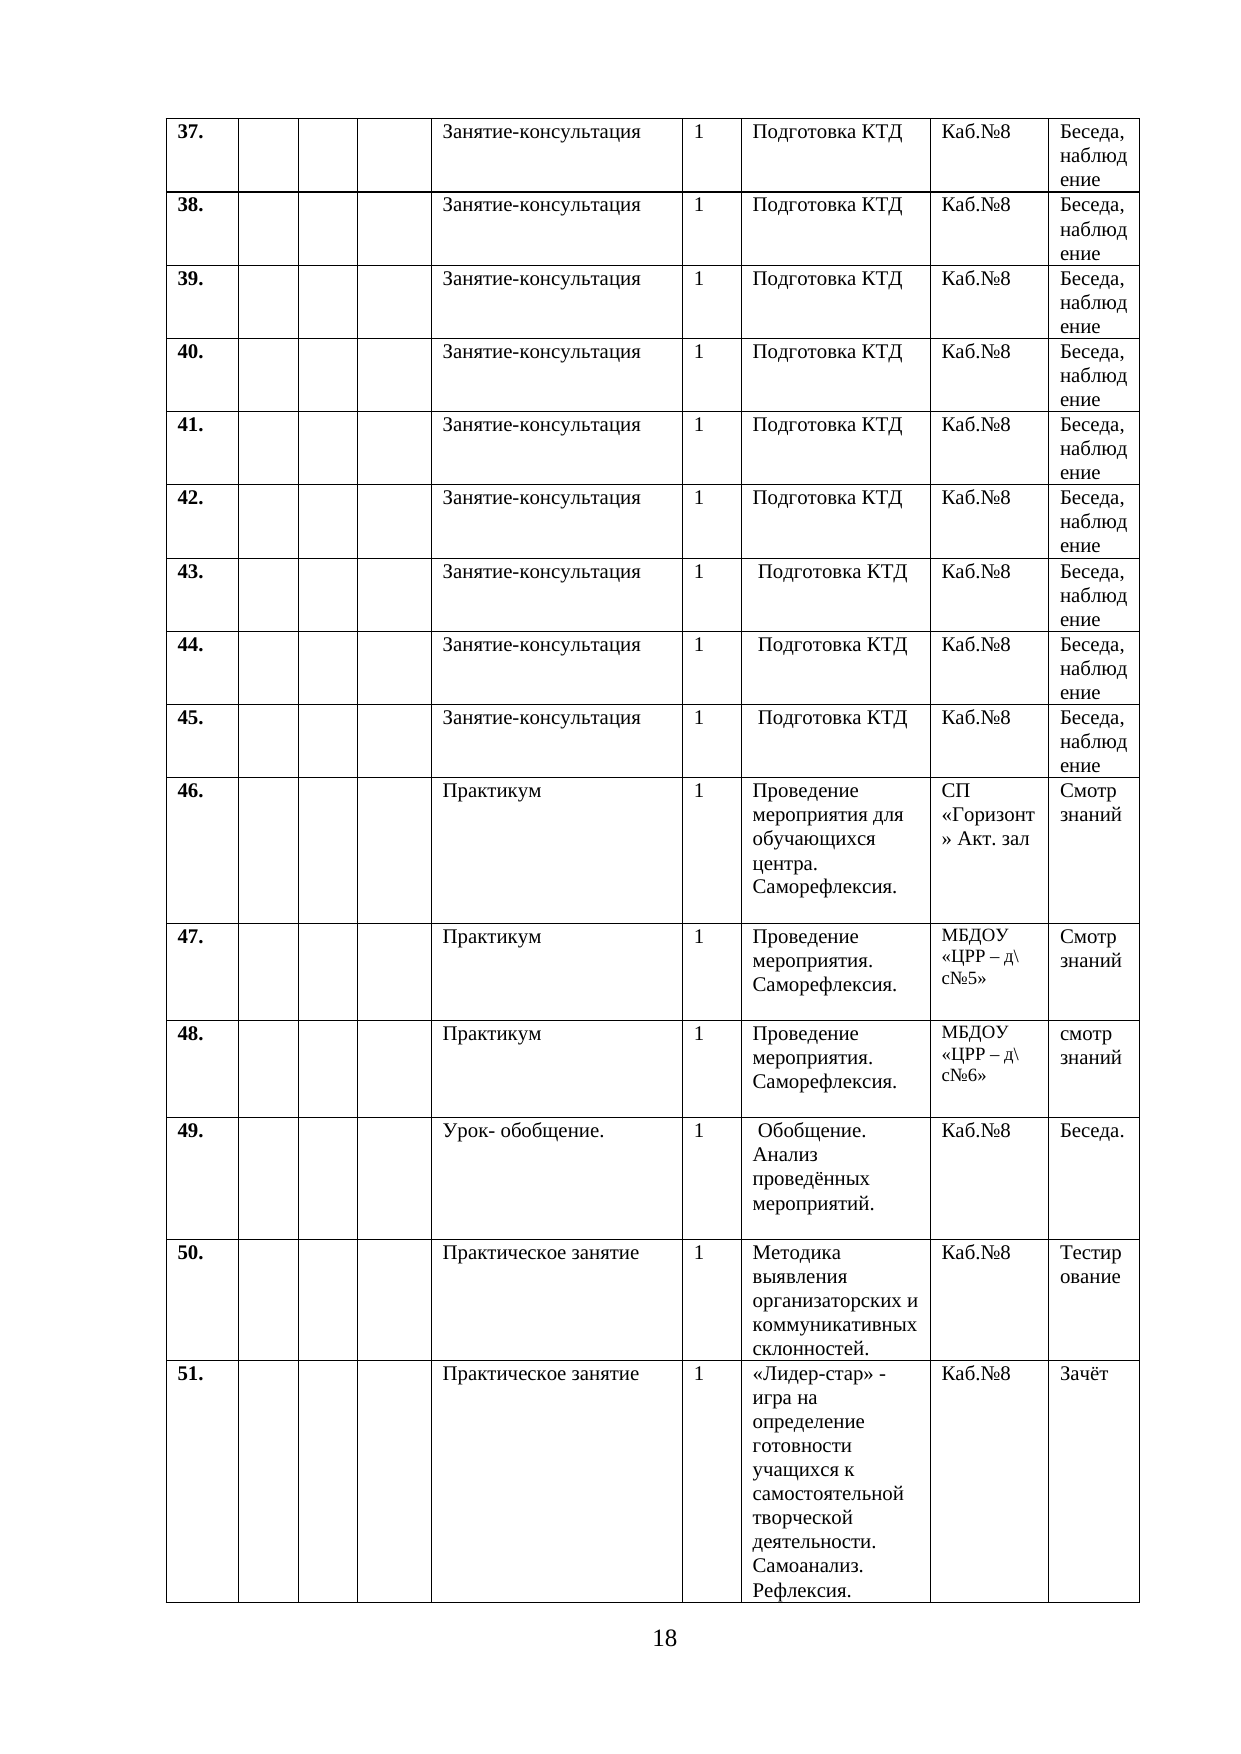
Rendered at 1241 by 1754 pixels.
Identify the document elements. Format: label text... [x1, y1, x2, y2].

table_cell [299, 119, 357, 191]
table_cell Беседа, наблюдение [1049, 705, 1139, 777]
table_cell [299, 339, 357, 411]
table_cell Занятие-консультация [432, 119, 682, 191]
table_cell [299, 924, 357, 1020]
table_cell Занятие-консультация [432, 266, 682, 338]
table_cell [299, 1361, 357, 1602]
table_cell Подготовка КТД [742, 119, 930, 191]
table_cell [358, 119, 431, 191]
table_cell Каб.№8 [931, 339, 1048, 411]
table_cell [239, 119, 298, 191]
table_cell [358, 1240, 431, 1360]
table_cell Беседа, наблюдение [1049, 119, 1139, 191]
table_cell [239, 1021, 298, 1117]
table_cell Беседа, наблюдение [1049, 559, 1139, 631]
table_cell 1 [683, 1240, 741, 1360]
table_cell Подготовка КТД [742, 412, 930, 484]
table_cell Занятие-консультация [432, 412, 682, 484]
table_cell [167, 559, 238, 631]
table_cell [299, 412, 357, 484]
table_cell Беседа, наблюдение [1049, 485, 1139, 557]
table_cell [239, 632, 298, 704]
table_cell [167, 705, 238, 777]
table_cell Каб.№8 [931, 1361, 1048, 1602]
table_cell Практикум [432, 924, 682, 1020]
table_cell 1 [683, 924, 741, 1020]
table_cell [358, 705, 431, 777]
table_cell [239, 705, 298, 777]
table_cell [358, 632, 431, 704]
table_cell Урок- обобщение. [432, 1118, 682, 1238]
table_cell [299, 485, 357, 557]
table_cell Смотр знаний [1049, 924, 1139, 1020]
table_cell [358, 193, 431, 264]
table_cell 1 [683, 485, 741, 557]
table_cell Смотр знаний [1049, 778, 1139, 923]
table_cell Подготовка КТД [742, 559, 930, 631]
table_cell [299, 705, 357, 777]
table_cell Каб.№8 [931, 193, 1048, 264]
table_cell [299, 1240, 357, 1360]
table_cell [299, 1021, 357, 1117]
table_cell Подготовка КТД [742, 193, 930, 264]
table_cell Каб.№8 [931, 1240, 1048, 1360]
table_cell Занятие-консультация [432, 339, 682, 411]
table_cell [358, 1021, 431, 1117]
table_cell Подготовка КТД [742, 485, 930, 557]
table_cell [358, 412, 431, 484]
table_cell [239, 924, 298, 1020]
table_cell 1 [683, 632, 741, 704]
table_cell [239, 1118, 298, 1238]
table_cell Тестирование [1049, 1240, 1139, 1360]
table_cell Подготовка КТД [742, 705, 930, 777]
table_cell Каб.№8 [931, 705, 1048, 777]
table_cell Практикум [432, 1021, 682, 1117]
table_cell смотр знаний [1049, 1021, 1139, 1117]
table_cell 1 [683, 193, 741, 264]
table_cell Беседа. [1049, 1118, 1139, 1238]
table_cell СП «Горизонт» Акт. зал [931, 778, 1048, 923]
table_cell [358, 1361, 431, 1602]
table_cell [167, 1021, 238, 1117]
table_cell [167, 485, 238, 557]
table_cell [358, 266, 431, 338]
table_cell Подготовка КТД [742, 339, 930, 411]
table_cell Практикум [432, 778, 682, 923]
table_cell [239, 412, 298, 484]
table_cell 1 [683, 705, 741, 777]
table_cell [167, 1361, 238, 1602]
table_cell 1 [683, 119, 741, 191]
table_cell Каб.№8 [931, 485, 1048, 557]
table_cell Проведение мероприятия. Саморефлексия. [742, 1021, 930, 1117]
table_cell Занятие-консультация [432, 705, 682, 777]
table_cell [299, 559, 357, 631]
table_cell Беседа, наблюдение [1049, 193, 1139, 264]
table_cell МБДОУ «ЦРР – д\с№6» [931, 1021, 1048, 1117]
table_cell [239, 778, 298, 923]
table_cell Каб.№8 [931, 632, 1048, 704]
table_cell [167, 412, 238, 484]
table_cell [167, 924, 238, 1020]
table_cell Беседа, наблюдение [1049, 266, 1139, 338]
table_cell [358, 339, 431, 411]
table_cell [358, 778, 431, 923]
table_cell 1 [683, 1118, 741, 1238]
table_cell 1 [683, 778, 741, 923]
table_cell 1 [683, 412, 741, 484]
table_cell Каб.№8 [931, 266, 1048, 338]
table_cell Беседа, наблюдение [1049, 632, 1139, 704]
table_cell Обобщение. Анализ проведённых мероприятий. [742, 1118, 930, 1238]
table_cell [167, 632, 238, 704]
table_cell [167, 193, 238, 264]
table_cell [239, 193, 298, 264]
table_cell [299, 778, 357, 923]
table_cell Каб.№8 [931, 559, 1048, 631]
table_cell Каб.№8 [931, 1118, 1048, 1238]
table_cell 1 [683, 339, 741, 411]
table_cell 1 [683, 1361, 741, 1602]
table_cell МБДОУ «ЦРР – д\с№5» [931, 924, 1048, 1020]
table_cell Занятие-консультация [432, 559, 682, 631]
table_cell Проведение мероприятия. Саморефлексия. [742, 924, 930, 1020]
table_cell [358, 559, 431, 631]
table_cell Практическое занятие [432, 1240, 682, 1360]
table_cell [299, 193, 357, 264]
table_cell [299, 266, 357, 338]
table_cell Занятие-консультация [432, 632, 682, 704]
table_cell [358, 924, 431, 1020]
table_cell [742, 1361, 930, 1602]
table_cell Занятие-консультация [432, 193, 682, 264]
table_cell Беседа, наблюдение [1049, 412, 1139, 484]
table_cell Каб.№8 [931, 119, 1048, 191]
table_cell Проведение мероприятия для обучающихся центра. Саморефлексия. [742, 778, 930, 923]
table_cell Занятие-консультация [432, 485, 682, 557]
table_cell [167, 1240, 238, 1360]
table_cell [239, 339, 298, 411]
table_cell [432, 1361, 682, 1602]
table_cell 1 [683, 559, 741, 631]
table_cell Каб.№8 [931, 412, 1048, 484]
table_cell [167, 1118, 238, 1238]
table_cell [299, 1118, 357, 1238]
table_cell Подготовка КТД [742, 632, 930, 704]
table_cell [167, 778, 238, 923]
table_cell [167, 339, 238, 411]
table_cell [239, 1361, 298, 1602]
table_cell Зачёт [1049, 1361, 1139, 1602]
table_cell [239, 559, 298, 631]
table_cell [239, 1240, 298, 1360]
table_cell 1 [683, 1021, 741, 1117]
table_cell Методика выявления организаторских и коммуникативных склонностей. [742, 1240, 930, 1360]
table_cell [299, 632, 357, 704]
table_cell 1 [683, 266, 741, 338]
table_cell Беседа, наблюдение [1049, 339, 1139, 411]
table_cell Подготовка КТД [742, 266, 930, 338]
table_cell [239, 266, 298, 338]
table_cell [239, 485, 298, 557]
table_cell [167, 266, 238, 338]
table_cell [358, 485, 431, 557]
table_cell [167, 119, 238, 191]
table_cell [358, 1118, 431, 1238]
